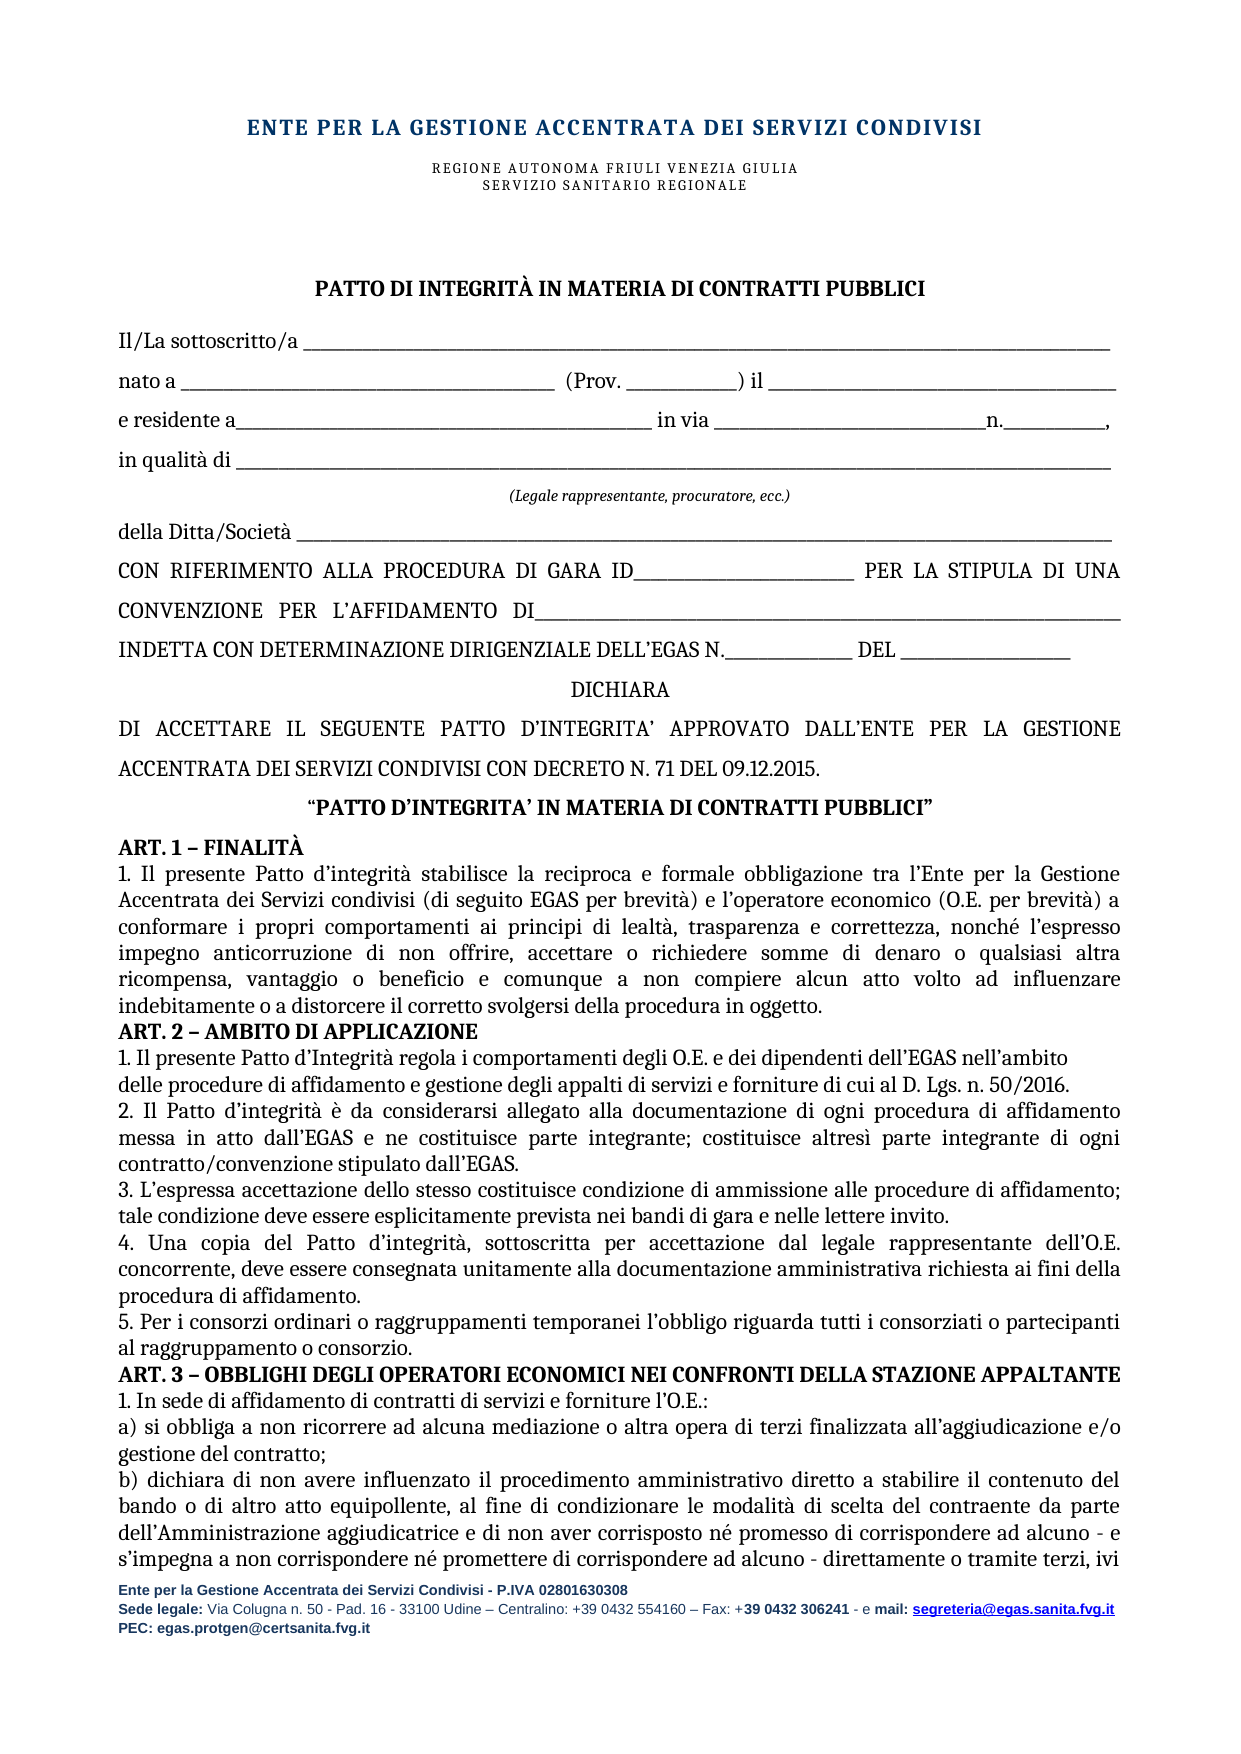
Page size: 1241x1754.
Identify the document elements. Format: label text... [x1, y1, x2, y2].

text 5. Per i consorzi ordinari o raggruppamenti temporanei l’obbligo riguarda tutti i consorziati o partecipanti al raggruppamento o consorzio. [118, 1309, 1122, 1361]
text REGIONE AUTONOMA FRIULI VENEZIA GIULIA [107, 161, 1122, 177]
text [118, 1467, 1122, 1572]
text 4. Una copia del Patto d’integrità, sottoscritta per accettazione dal legale rappresentante dell’O.E. concorrente, deve essere consegnata unitamente alla documentazione amministrativa richiesta ai fini della procedura di affidamento. [118, 1230, 1122, 1309]
text a) si obbliga a non ricorrere ad alcuna mediazione o altra opera di terzi finalizzata all’aggiudicazione e/o gestione del contratto; [118, 1414, 1122, 1467]
text ART. 1 – FINALITÀ [118, 834, 1122, 861]
text CON RIFERIMENTO ALLA PROCEDURA DI GARA ID__________________________ PER UNA CONVENZIONE PER L’AFFIDAMENTO DI_____________________________________________________________________ INDETTA CON DETERMINAZIONE DIRIGENZIALE DELL’EGAS N._______________ DEL ____________________ [118, 558, 1122, 663]
text PATTO DI INTEGRITÀ IN MATERIA DI CONTRATTI PUBBLICI [118, 276, 1122, 302]
text ENTE PER LA GESTIONE ACCENTRATA DEI SERVIZI CONDIVISI [107, 115, 1122, 141]
text 1. In sede di affidamento di contratti di servizi e forniture l’O.E.: [118, 1388, 1122, 1414]
text ART. 3 – OBBLIGHI DEGLI OPERATORI ECONOMICI NEI CONFRONTI DELLA STAZIONE APPALTANTE [118, 1361, 1122, 1388]
text SERVIZIO SANITARIO REGIONALE [107, 177, 1122, 194]
text in qualità di _______________________________________________________________________________________________________ [118, 447, 1122, 473]
text Il/La sottoscritto/a _______________________________________________________________________________________________ [118, 328, 1122, 355]
text 3. L’espressa accettazione dello stesso costituisce condizione di ammissione alle procedure di affidamento; tale condizione deve essere esplicitamente prevista nei bandi di gara e nelle lettere invito. [118, 1177, 1122, 1230]
text ART. 2 – AMBITO DI APPLICAZIONE [118, 1019, 1122, 1045]
text DICHIARA [118, 676, 1122, 703]
text nato a ____________________________________________ (Prov. _____________) il _________________________________________ [118, 368, 1122, 394]
text delle procedure di affidamento e gestione degli appalti di servizi e forniture di cui al D. Lgs. n. 50/2016. [118, 1072, 1122, 1098]
text “PATTO D’INTEGRITA’ IN MATERIA DI CONTRATTI PUBBLICI” [118, 795, 1122, 821]
text e residente a_________________________________________________ in via ________________________________n.____________, [118, 407, 1122, 434]
text 2. Il Patto d’integrità è da considerarsi allegato alla documentazione di ogni procedura di affidamento messa in atto dall’EGAS e ne costituisce parte integrante; costituisce altresì parte integrante di ogni contratto/convenzione stipulato dall’EGAS. [118, 1098, 1122, 1177]
text 1. Il presente Patto d’Integrità regola i comportamenti degli O.E. e dei dipendenti dell’EGAS nell’ambito [118, 1045, 1122, 1072]
text (Legale rappresentante, procuratore, ecc.) [118, 486, 1122, 505]
text della Ditta/Società ________________________________________________________________________________________________ [118, 518, 1122, 545]
text 1. Il presente Patto d’integrità stabilisce la reciproca e formale obbligazione tra l’Ente per la Gestione Accentrata dei Servizi condivisi (di seguito EGAS per brevità) e l’operatore economico (O.E. per brevità) a conformare i propri comportamenti ai principi di lealtà, trasparenza e correttezza, nonché l’espresso impegno anticorruzione di non offrire, accettare o richiedere somme di denaro o qualsiasi altra ricompensa, vantaggio o beneficio e comunque a non compiere alcun atto volto ad influenzare indebitamente o a distorcere il corretto svolgersi della procedura in oggetto. [118, 861, 1122, 1019]
text DI ACCETTARE IL SEGUENTE PATTO D’INTEGRITA’ APPROVATO DALL’ENTE PER LA GESTIONE ACCENTRATA DEI SERVIZI CONDIVISI CON DECRETO N. 71 DEL 09.12.2015. [118, 716, 1122, 782]
